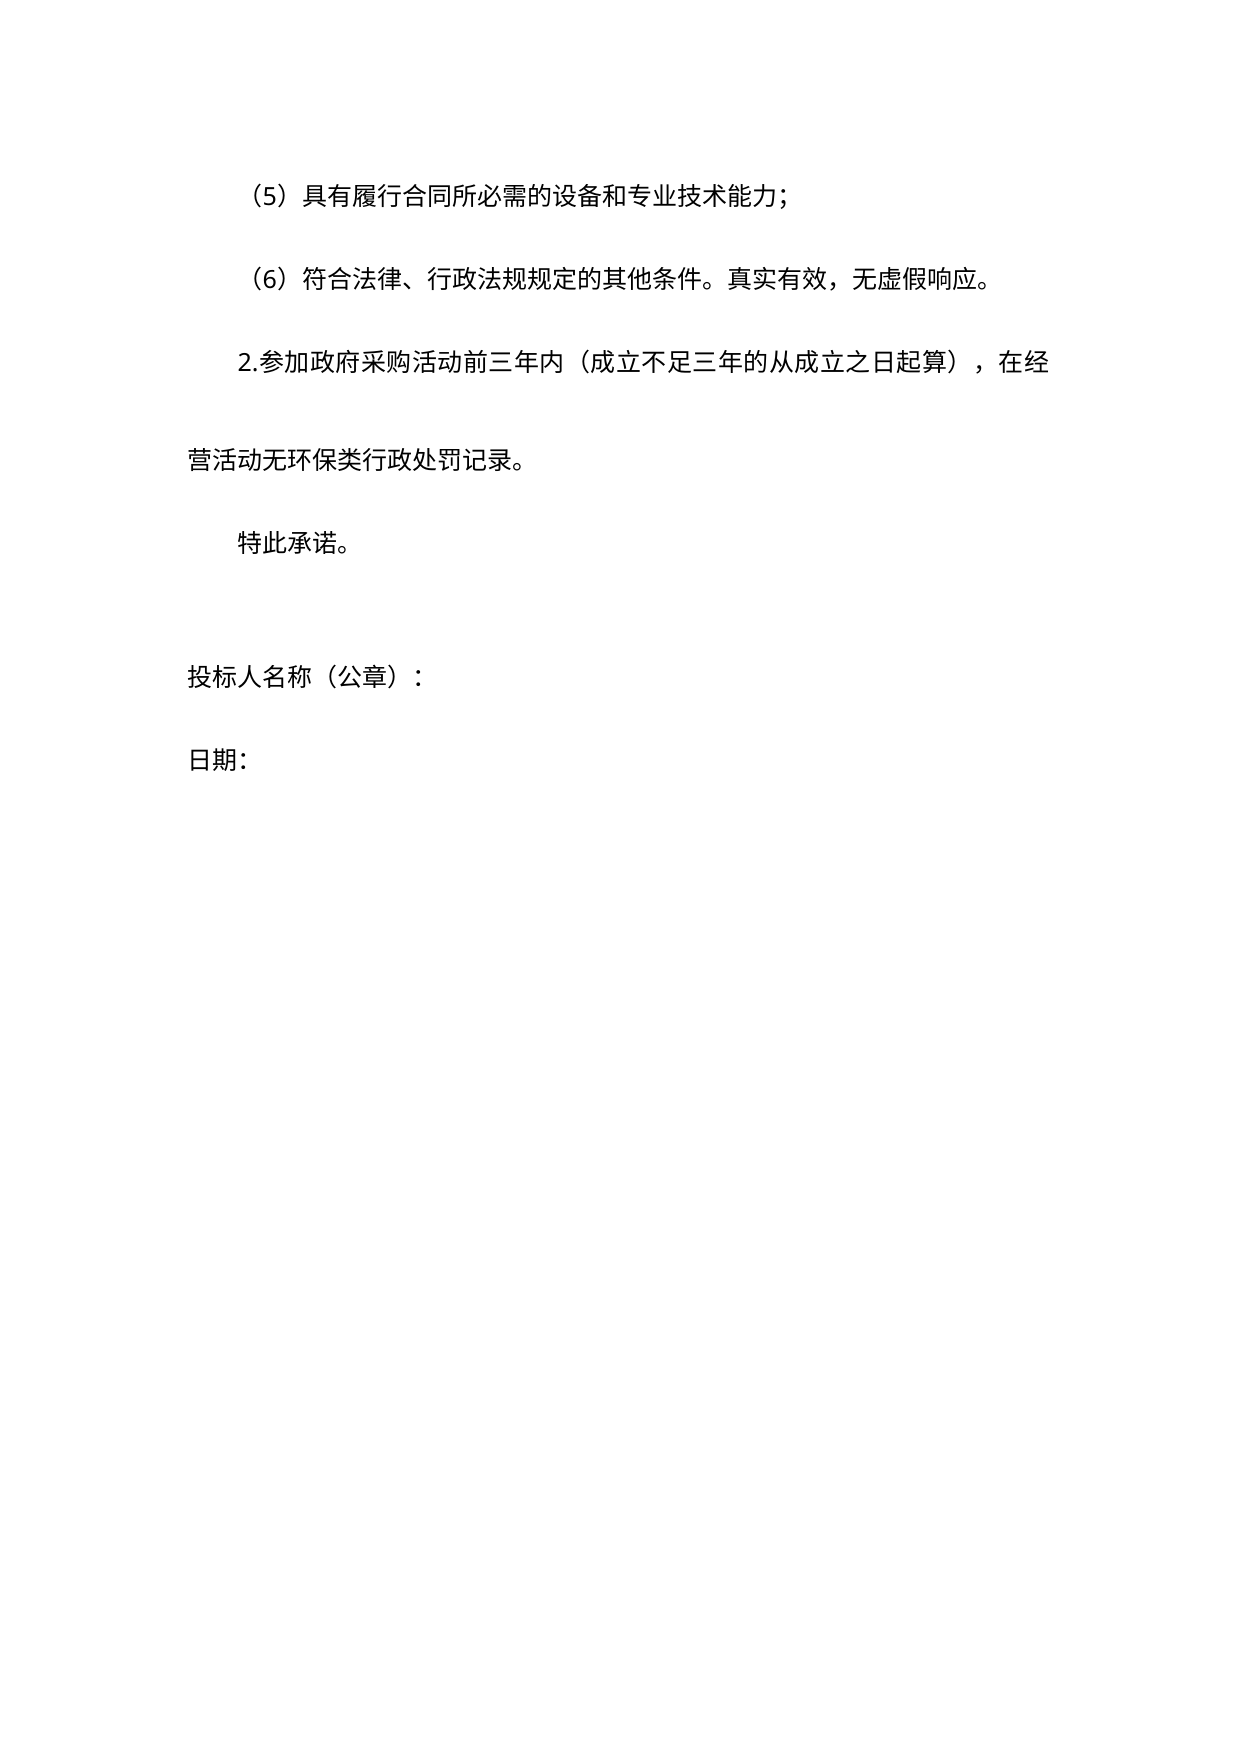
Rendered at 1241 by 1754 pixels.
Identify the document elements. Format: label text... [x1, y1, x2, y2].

text 2.参加政府采购活动前三年内（成立不足三年的从成立之日起算），在经营活动无环保类行政处罚记录。 [187, 328, 1053, 491]
list 投标人名称（公章）： [187, 643, 1053, 708]
text 特此承诺。 [187, 509, 1053, 574]
text （6）符合法律、行政法规规定的其他条件。真实有效，无虚假响应。 [187, 245, 1053, 310]
text （5）具有履行合同所必需的设备和专业技术能力； [187, 162, 1053, 227]
list 日期： [187, 726, 1053, 791]
